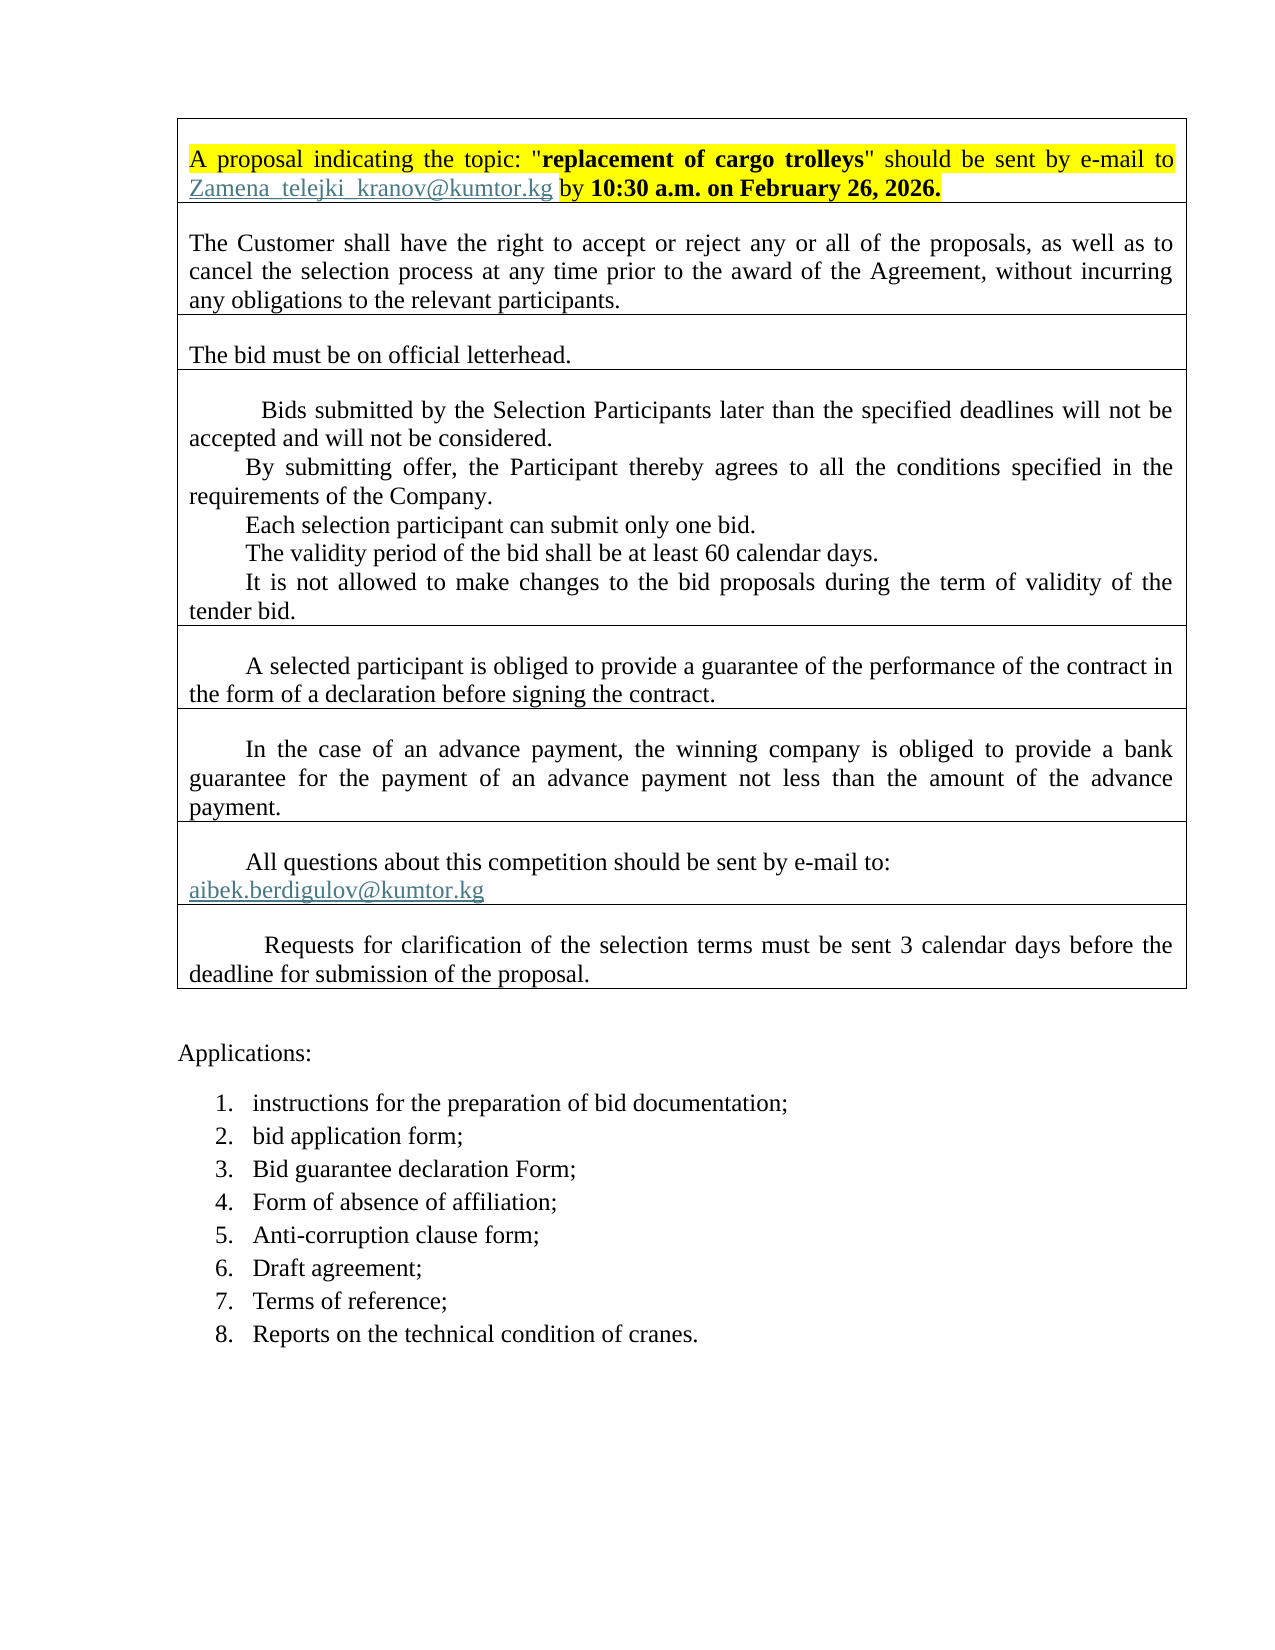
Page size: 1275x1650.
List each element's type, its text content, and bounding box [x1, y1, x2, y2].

table_cell A selected participant is obliged to provide a guarantee of the performance of the contract in the form of a declaration before signing the contract. [178, 626, 1186, 708]
table_cell In the case of an advance payment, the winning company is obliged to provide a bank guarantee for the payment of an advance payment not less than the amount of the advance payment. [178, 709, 1186, 821]
table_cell All questions about this competition should be sent by e-mail to: aibek.berdigulov@kumtor.kg [178, 822, 1186, 904]
list Anti-corruption clause form; [215, 1220, 1186, 1249]
list Reports on the technical condition of cranes. [215, 1319, 1186, 1348]
table_cell Requests for clarification of the selection terms must be sent 3 calendar days before the deadline for submission of the proposal. [178, 905, 1186, 988]
list bid application form; [215, 1121, 1186, 1150]
list Draft agreement; [215, 1253, 1186, 1282]
table_cell The Customer shall have the right to accept or reject any or all of the proposals, as well as to cancel the selection process at any time prior to the award of the Agreement, without incurring any obligations to the relevant participants. [178, 203, 1186, 314]
list Form of absence of affiliation; [215, 1187, 1186, 1216]
table_cell A proposal indicating the topic: "replacement of cargo trolleys" should be sent by e-mail to Zamena_telejki_kranov@kumtor.kg by 10:30 a.m. on February 26, 2026. [178, 119, 1186, 202]
list Bid guarantee declaration Form; [215, 1154, 1186, 1183]
list Terms of reference; [215, 1286, 1186, 1315]
text Applications: [177, 1038, 1186, 1067]
table_cell Bids submitted by the Selection Participants later than the specified deadlines will not be accepted and will not be considered. By submitting offer, the Participant thereby agrees to all the conditions specified in the requirements of the Company. Each selection participant can submit only one bid. The validity period of the bid shall be at least 60 calendar days. It is not allowed to make changes to the bid proposals during the term of validity of the tender bid. [178, 370, 1186, 625]
list instructions for the preparation of bid documentation; [215, 1088, 1186, 1117]
table_cell The bid must be on official letterhead. [178, 315, 1186, 369]
